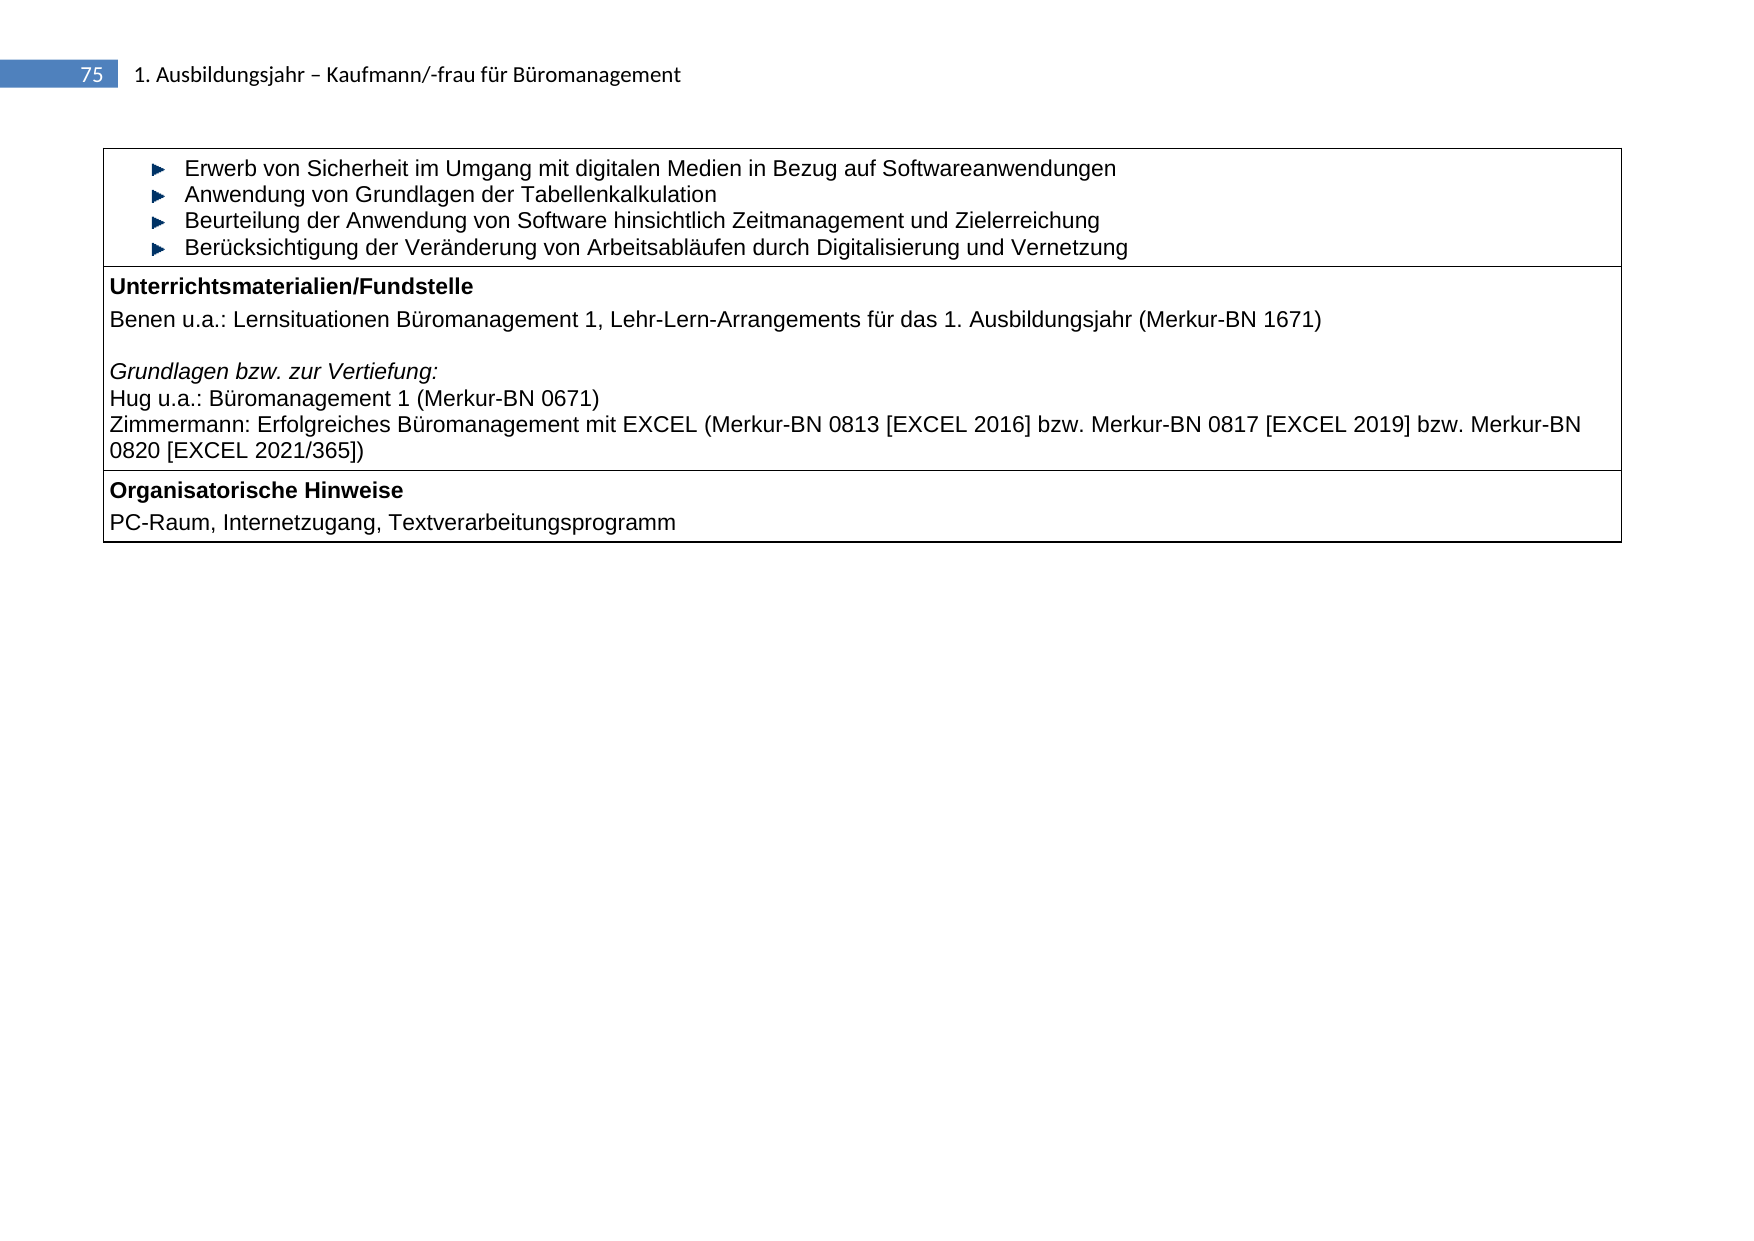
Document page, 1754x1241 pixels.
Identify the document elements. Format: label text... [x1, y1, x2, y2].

picture [147, 159, 165, 176]
table_cell Organisatorische Hinweise PC-Raum, Internetzugang, Textverarbeitungsprogramm [104, 471, 1621, 541]
picture [147, 185, 165, 203]
table_cell Unterrichtsmaterialien/Fundstelle Benen u.a.: Lernsituationen Büromanagement 1, Lehr-Lern-Arrangements für das 1. Ausbildungsjahr (Merkur-BN 1671) Grundlagen bzw. zur Vertiefung: Hug u.a.: Büromanagement 1 (Merkur-BN 0671) Zimmermann: Erfolgreiches Büromanagement mit EXCEL (Merkur-BN 0813 [EXCEL 2016] bzw. Merkur-BN 0817 [EXCEL 2019] bzw. Merkur-BN 0820 [EXCEL 2021/365]) [104, 267, 1621, 469]
picture [147, 212, 165, 229]
picture [147, 238, 165, 256]
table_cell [104, 149, 1621, 266]
